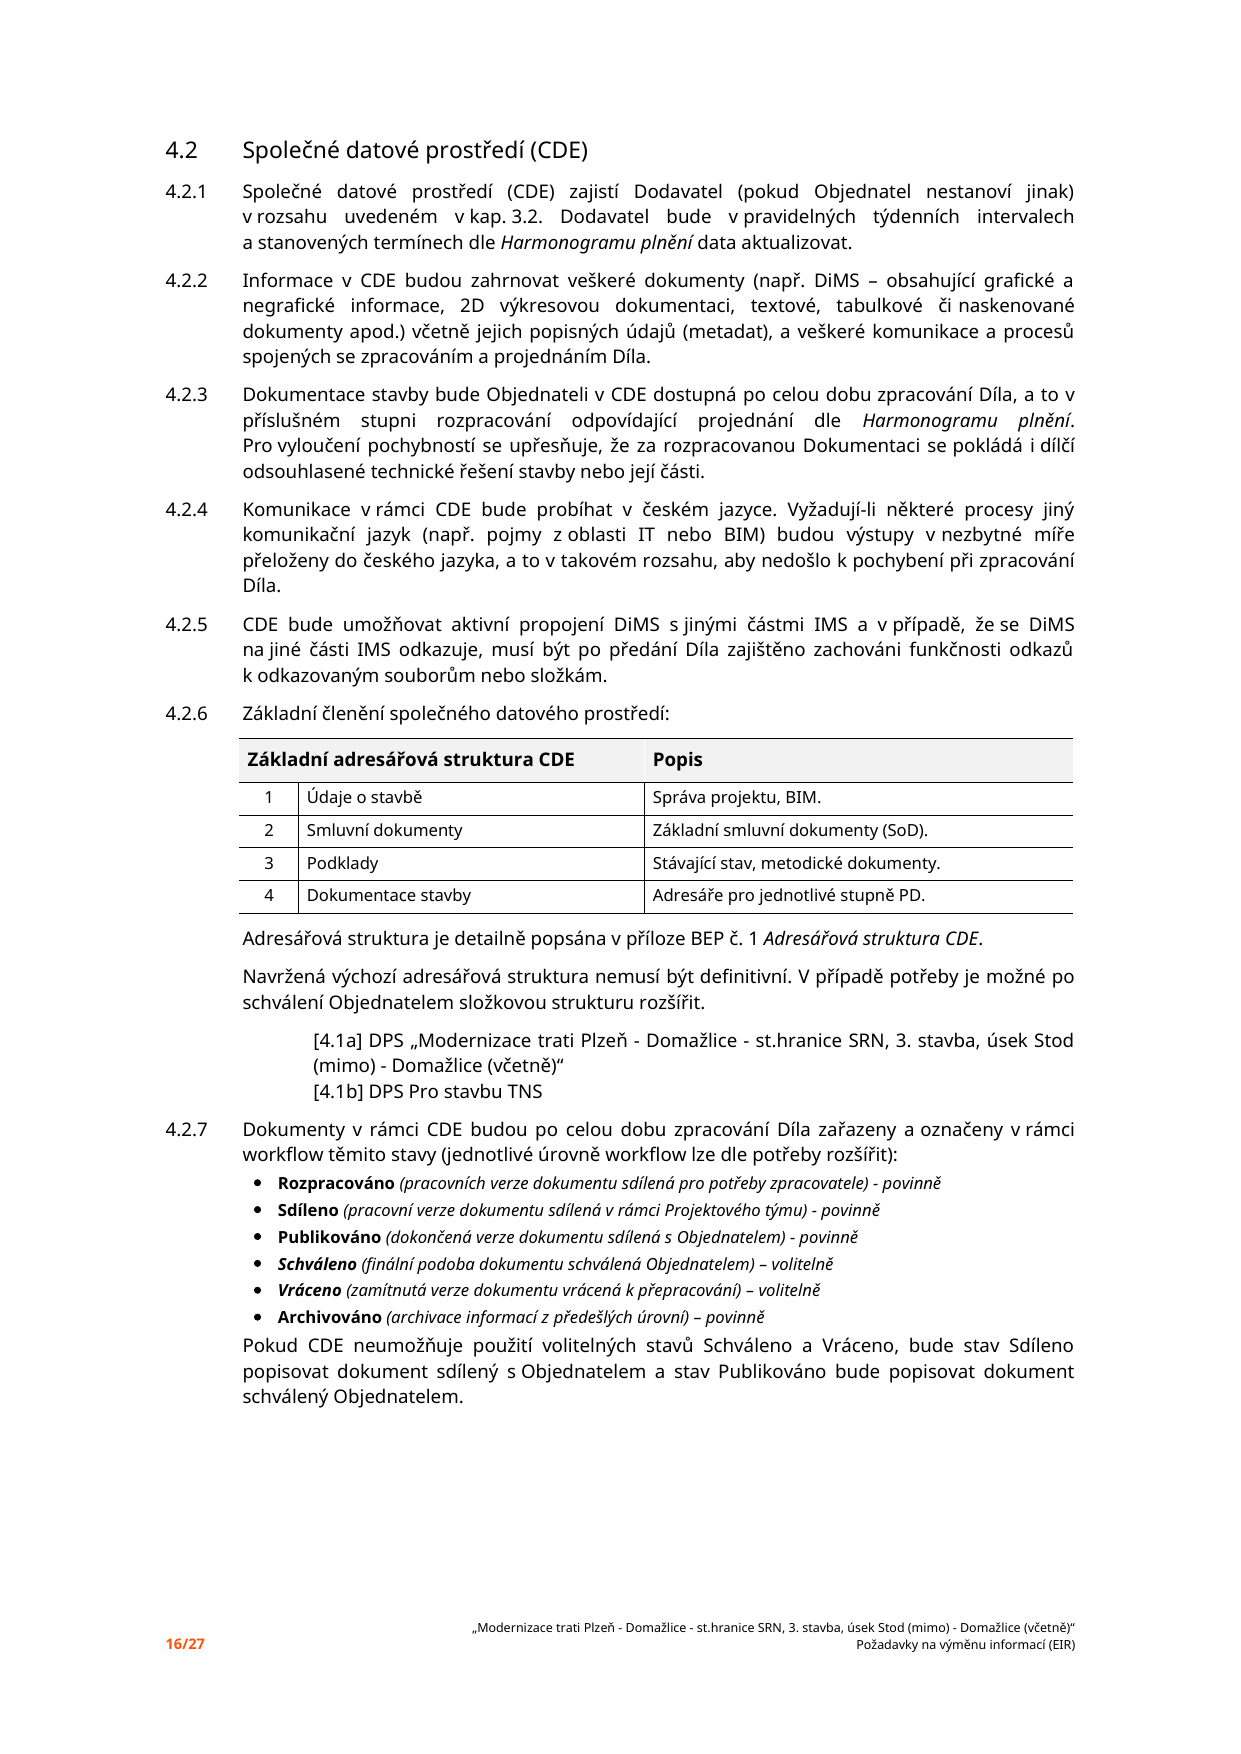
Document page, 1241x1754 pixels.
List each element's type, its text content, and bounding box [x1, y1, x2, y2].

table_cell 4 [239, 881, 298, 913]
text Rozpracováno (pracovních verze dokumentu sdílená pro potřeby zpracovatele) - povinně [254, 1171, 1075, 1194]
text Společné datové prostředí (CDE) [165, 134, 1075, 166]
text Informace v CDE budou zahrnovat veškeré dokumenty (např. DiMS – obsahující grafické a negrafické informace, 2D výkresovou dokumentaci, textové, tabulkové či naskenované dokumenty apod.) včetně jejich popisných údajů (metadat), a veškeré komunikace a procesů spojených se zpracováním a projednáním Díla. [165, 267, 1075, 369]
table_header Popis [645, 739, 1073, 782]
table_cell Dokumentace stavby [299, 881, 644, 913]
list Adresářová struktura je detailně popsána v příloze BEP č. 1 Adresářová struktura CDE. [242, 926, 1075, 951]
text Společné datové prostředí (CDE) zajistí Dodavatel (pokud Objednatel nestanoví jinak) v rozsahu uvedeném v kap. 3.2. Dodavatel bude v pravidelných týdenních intervalech a stanovených termínech dle Harmonogramu plnění data aktualizovat. [165, 178, 1075, 254]
text Archivováno (archivace informací z předešlých úrovní) – povinně [254, 1306, 1075, 1328]
text Schváleno (finální podoba dokumentu schválená Objednatelem) – volitelně [254, 1252, 1075, 1275]
list [4.1a] DPS [313, 1027, 1075, 1078]
text Komunikace v rámci CDE bude probíhat v českém jazyce. Vyžadují-li některé procesy jiný komunikační jazyk (např. pojmy z oblasti IT nebo BIM) budou výstupy v nezbytné míře přeloženy do českého jazyka, a to v takovém rozsahu, aby nedošlo k pochybení při zpracování Díla. [165, 496, 1075, 598]
table_cell Adresáře pro jednotlivé stupně PD. [645, 881, 1073, 913]
text Sdíleno (pracovní verze dokumentu sdílená v rámci Projektového týmu) - povinně [254, 1198, 1075, 1221]
text Dokumenty v rámci CDE budou po celou dobu zpracování Díla zařazeny a označeny v rámci workflow těmito stavy (jednotlivé úrovně workflow lze dle potřeby rozšířit): [165, 1116, 1075, 1167]
text CDE bude umožňovat aktivní propojení DiMS s jinými částmi IMS a v případě, že se DiMS na jiné části IMS odkazuje, musí být po předání Díla zajištěno zachováni funkčnosti odkazů k odkazovaným souborům nebo složkám. [165, 611, 1075, 687]
table_cell 2 [239, 816, 298, 847]
list [4.1b] DPS Pro stavbu TNS [313, 1078, 1075, 1104]
text Vráceno (zamítnutá verze dokumentu vrácená k přepracování) – volitelně [254, 1279, 1075, 1302]
table_cell 3 [239, 848, 298, 880]
table_cell Základní smluvní dokumenty (SoD). [645, 816, 1073, 847]
table_cell Údaje o stavbě [299, 783, 644, 814]
table_cell Stávající stav, metodické dokumenty. [645, 848, 1073, 880]
text Základní členění společného datového prostředí: [165, 700, 1075, 725]
table_header Základní adresářová struktura CDE [239, 739, 644, 782]
text Dokumentace stavby bude Objednateli v CDE dostupná po celou dobu zpracování Díla, a to v příslušném stupni rozpracování odpovídající projednání dle Harmonogramu plnění. Pro vyloučení pochybností se upřesňuje, že za rozpracovanou Dokumentaci se pokládá i dílčí odsouhlasené technické řešení stavby nebo její části. [165, 382, 1075, 484]
list Pokud CDE neumožňuje použití volitelných stavů Schváleno a Vráceno, bude stav Sdíleno popisovat dokument sdílený s Objednatelem a stav Publikováno bude popisovat dokument schválený Objednatelem. [242, 1333, 1075, 1409]
list Navržená výchozí adresářová struktura nemusí být definitivní. V případě potřeby je možné po schválení Objednatelem složkovou strukturu rozšířit. [242, 964, 1075, 1015]
table_cell Správa projektu, BIM. [645, 783, 1073, 814]
table_cell Smluvní dokumenty [299, 816, 644, 847]
text Publikováno (dokončená verze dokumentu sdílená s Objednatelem) - povinně [254, 1225, 1075, 1248]
table_cell 1 [239, 783, 298, 814]
table_cell Podklady [299, 848, 644, 880]
